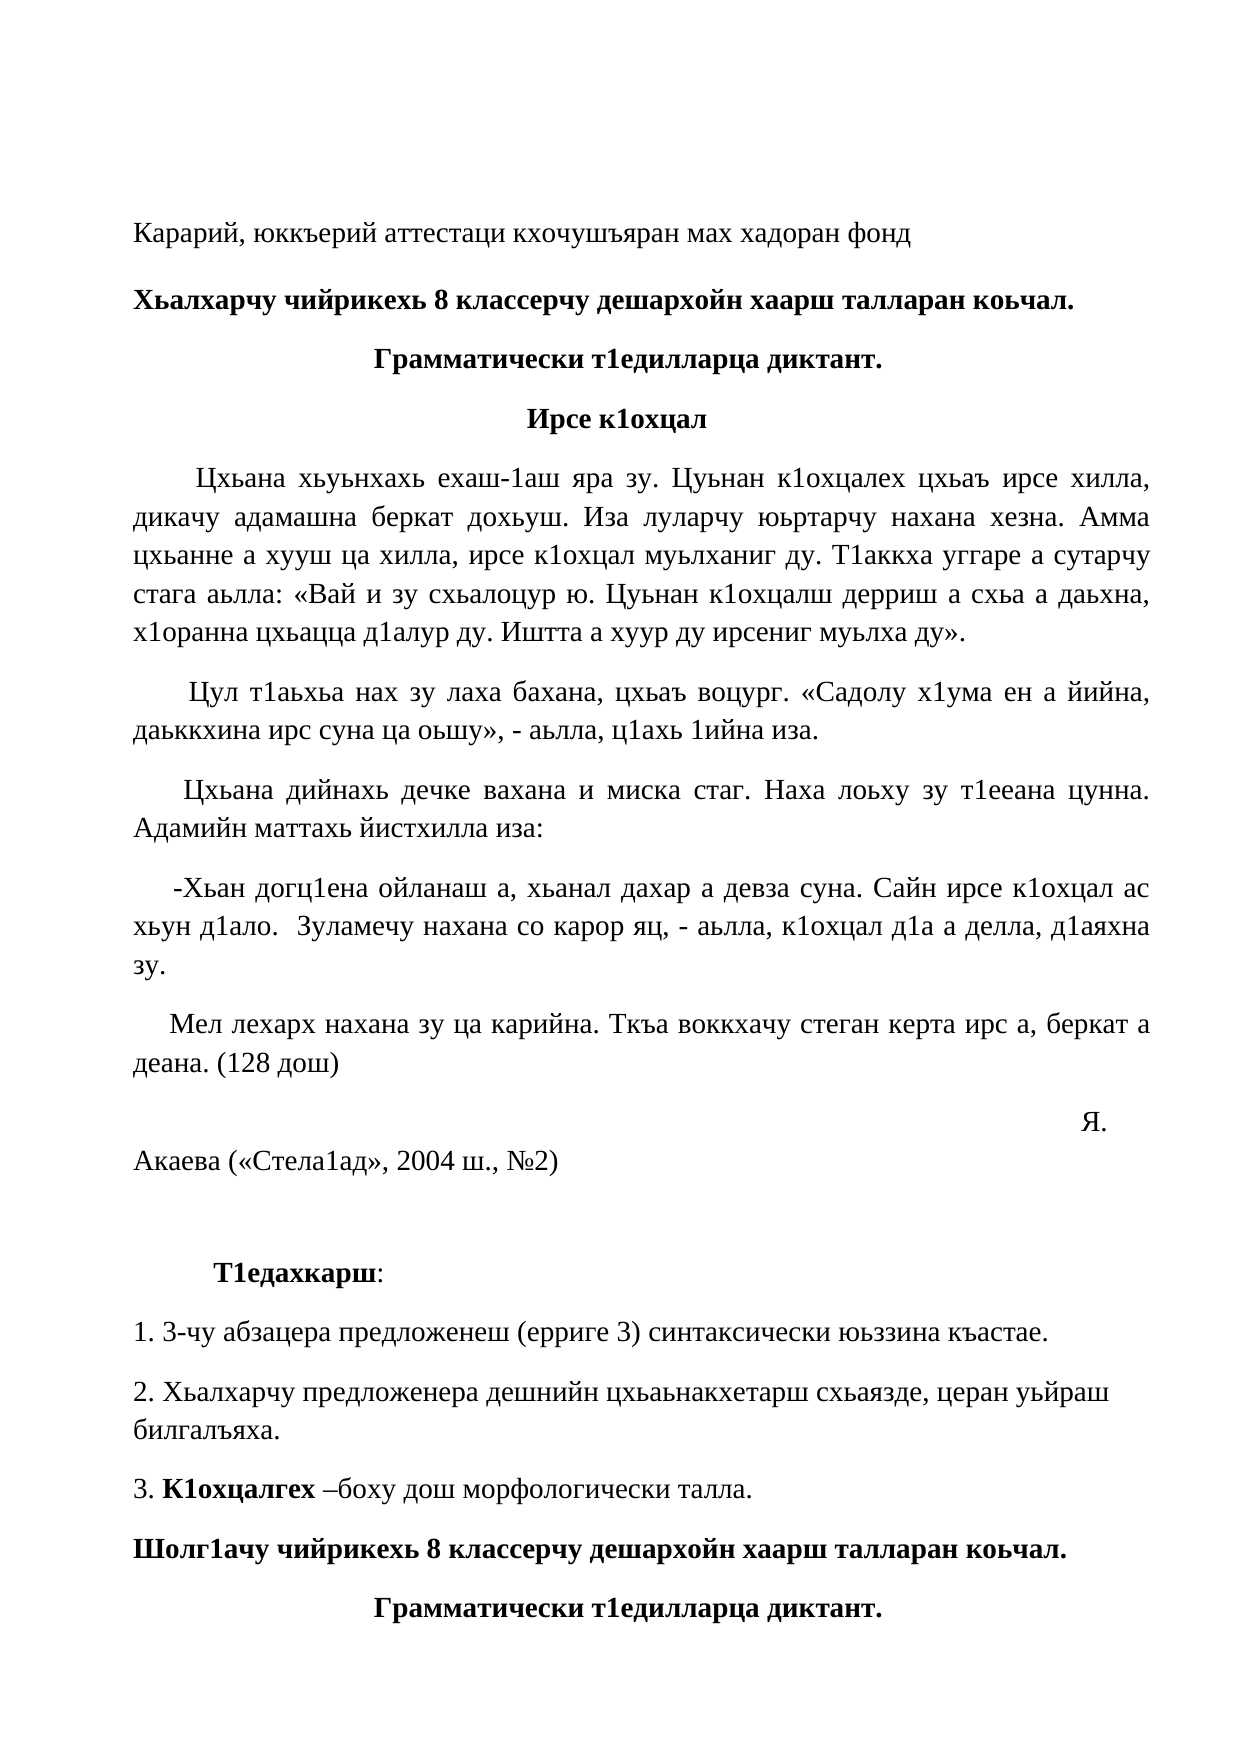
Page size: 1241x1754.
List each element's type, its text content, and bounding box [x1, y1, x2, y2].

text Шолг1ачу чийрикехь 8 классерчу дешархойн хаарш талларан коьчал. [133, 1531, 1152, 1564]
text Карарий, юккъерий аттестаци кхочушъяран мах хадоран фонд [133, 215, 1152, 249]
text Грамматически т1едилларца диктант. [133, 342, 1152, 375]
text Т1едахкарш: [133, 1255, 1152, 1288]
text 1. 3-чу абзацера предложенеш (ерриге 3) синтаксически юьззина къастае. [133, 1314, 1152, 1348]
text Цул т1аьхьа нах зу лаха бахана, цхьаъ воцург. «Садолу х1ума ен а йийна, даьккхина ирс суна ца оьшу», - аьлла, ц1ахь 1ийна иза. [133, 674, 1152, 746]
text Я. Акаева («Стела1ад», 2004 ш., №2) [133, 1104, 1152, 1176]
text Мел лехарх нахана зу ца карийна. Ткъа воккхачу стеган керта ирс а, беркат а деана. (128 дош) [133, 1006, 1152, 1078]
text 3. К1охцалгех –боху дош морфологически талла. [133, 1472, 1152, 1505]
text Грамматически т1едилларца диктант. [133, 1590, 1152, 1624]
text Цхьана хьуьнхахь ехаш-1аш яра зу. Цуьнан к1охцалех цхьаъ ирсе хилла, дикачу адамашна беркат дохьуш. Иза луларчу юьртарчу нахана хезна. Амма цхьанне а хууш ца хилла, ирсе к1охцал муьлханиг ду. Т1аккха уггаре а сутарчу стага аьлла: «Вай и зу схьалоцур ю. Цуьнан к1охцалш дерриш а схьа а даьхна, х1оранна цхьацца д1алур ду. Иштта а хуур ду ирсениг муьлха ду». [133, 460, 1152, 648]
text 2. Хьалхарчу предложенера дешнийн цхьаьнакхетарш схьаязде, церан уьйраш билгалъяха. [133, 1374, 1152, 1446]
text Ирсе к1охцал [133, 401, 1152, 434]
text -Хьан догц1ена ойланаш а, хьанал дахар а девза суна. Сайн ирсе к1охцал ас хьун д1ало. Зуламечу нахана со карор яц, - аьлла, к1охцал д1а а делла, д1аяхна зу. [133, 870, 1152, 980]
text Цхьана дийнахь дечке вахана и миска стаг. Наха лоьху зу т1ееана цунна. Адамийн маттахь йистхилла иза: [133, 772, 1152, 844]
text Хьалхарчу чийрикехь 8 классерчу дешархойн хаарш талларан коьчал. [133, 282, 1152, 316]
